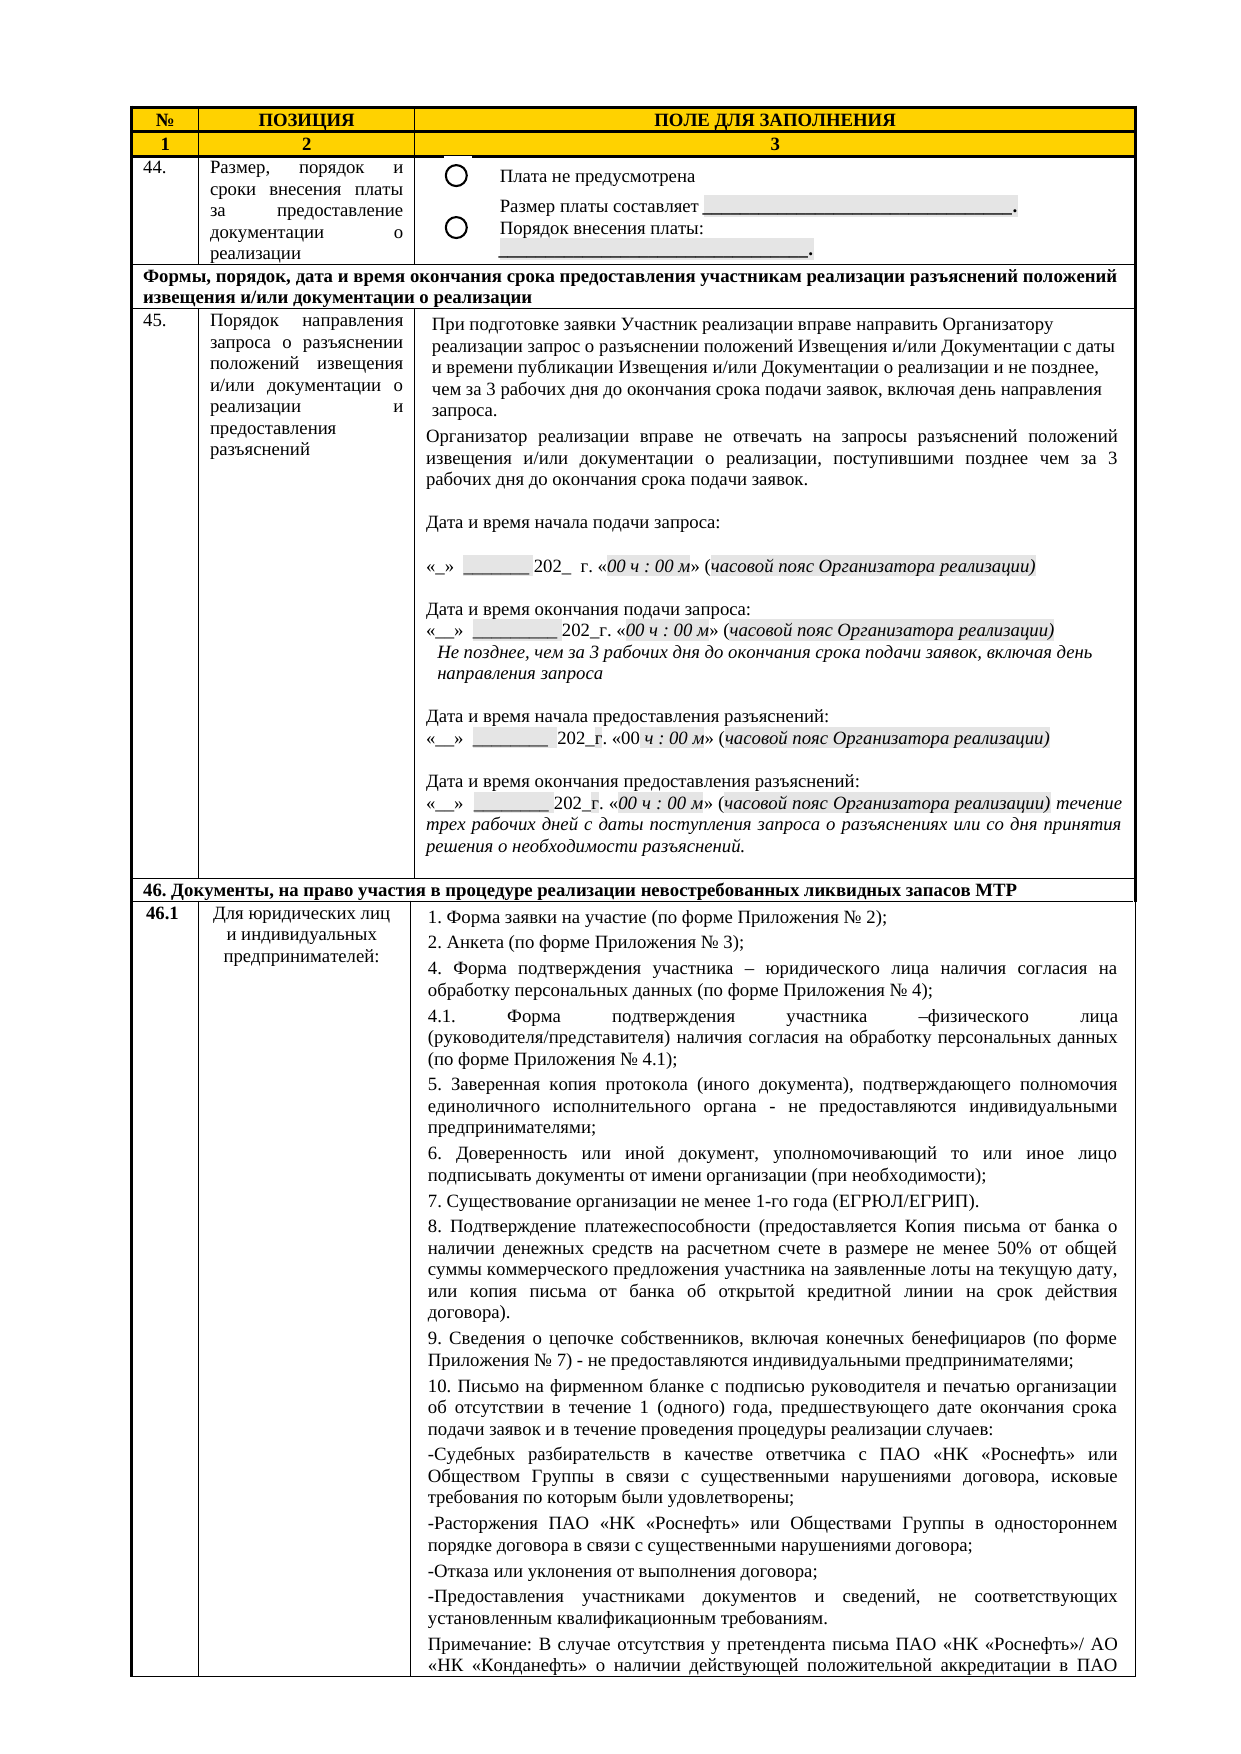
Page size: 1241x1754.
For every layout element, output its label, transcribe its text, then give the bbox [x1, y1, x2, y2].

table_cell 46. Документы, на право участия в процедуре реализации невостребованных ликвидных запасов МТР [133, 879, 1134, 901]
table_header ПОЛЕ ДЛЯ ЗАПОЛНЕНИЯ [415, 109, 1134, 130]
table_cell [411, 901, 1135, 1676]
table_header № [133, 109, 198, 130]
table_cell Размер, порядок и сроки внесения платы за предоставление документации о реализации [199, 158, 414, 264]
table_header ПОЗИЦИЯ [199, 109, 414, 130]
table_cell Формы, порядок, дата и время окончания срока предоставления участникам реализации разъяснений положений извещения и/или документации о реализации [133, 265, 1134, 308]
table_cell [133, 158, 198, 264]
table_cell 1 [133, 133, 198, 155]
table_cell 46.1 [133, 902, 198, 1676]
table_cell 2 [199, 133, 414, 155]
table_cell 3 [415, 133, 1134, 155]
table_cell [133, 309, 198, 878]
table_cell Порядок направления запроса о разъяснении положений извещения и/или документации о реализации и предоставления разъяснений [199, 309, 414, 878]
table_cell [199, 902, 410, 1676]
table_cell [415, 158, 1134, 264]
table_cell При подготовке заявки Участник реализации вправе направить Организатору реализации запрос о разъяснении положений Извещения и/или Документации с даты и времени публикации Извещения и/или Документации о реализации и не позднее, чем за 3 рабочих дня до окончания срока подачи заявок, включая день направления запроса. Организатор реализации вправе не отвечать на запросы разъяснений положений извещения и/или документации о реализации, поступившими позднее чем за 3 рабочих дня до окончания срока подачи заявок. Дата и время начала подачи запроса: «_» _______ 202_ г. «00 ч : 00 м» (часовой пояс Организатора реализации) Дата и время окончания подачи запроса: «__» _________ 202_г. «00 ч : 00 м» (часовой пояс Организатора реализации) Не позднее, чем за 3 рабочих дня до окончания срока подачи заявок, включая день направления запроса Дата и время начала предоставления разъяснений: «__» ________ 202_г. «00 ч : 00 м» (часовой пояс Организатора реализации) Дата и время окончания предоставления разъяснений: «__» ________ 202_г. «00 ч : 00 м» (часовой пояс Организатора реализации) течение трех рабочих дней с даты поступления запроса о разъяснениях или со дня принятия решения о необходимости разъяснений. [415, 309, 1134, 878]
